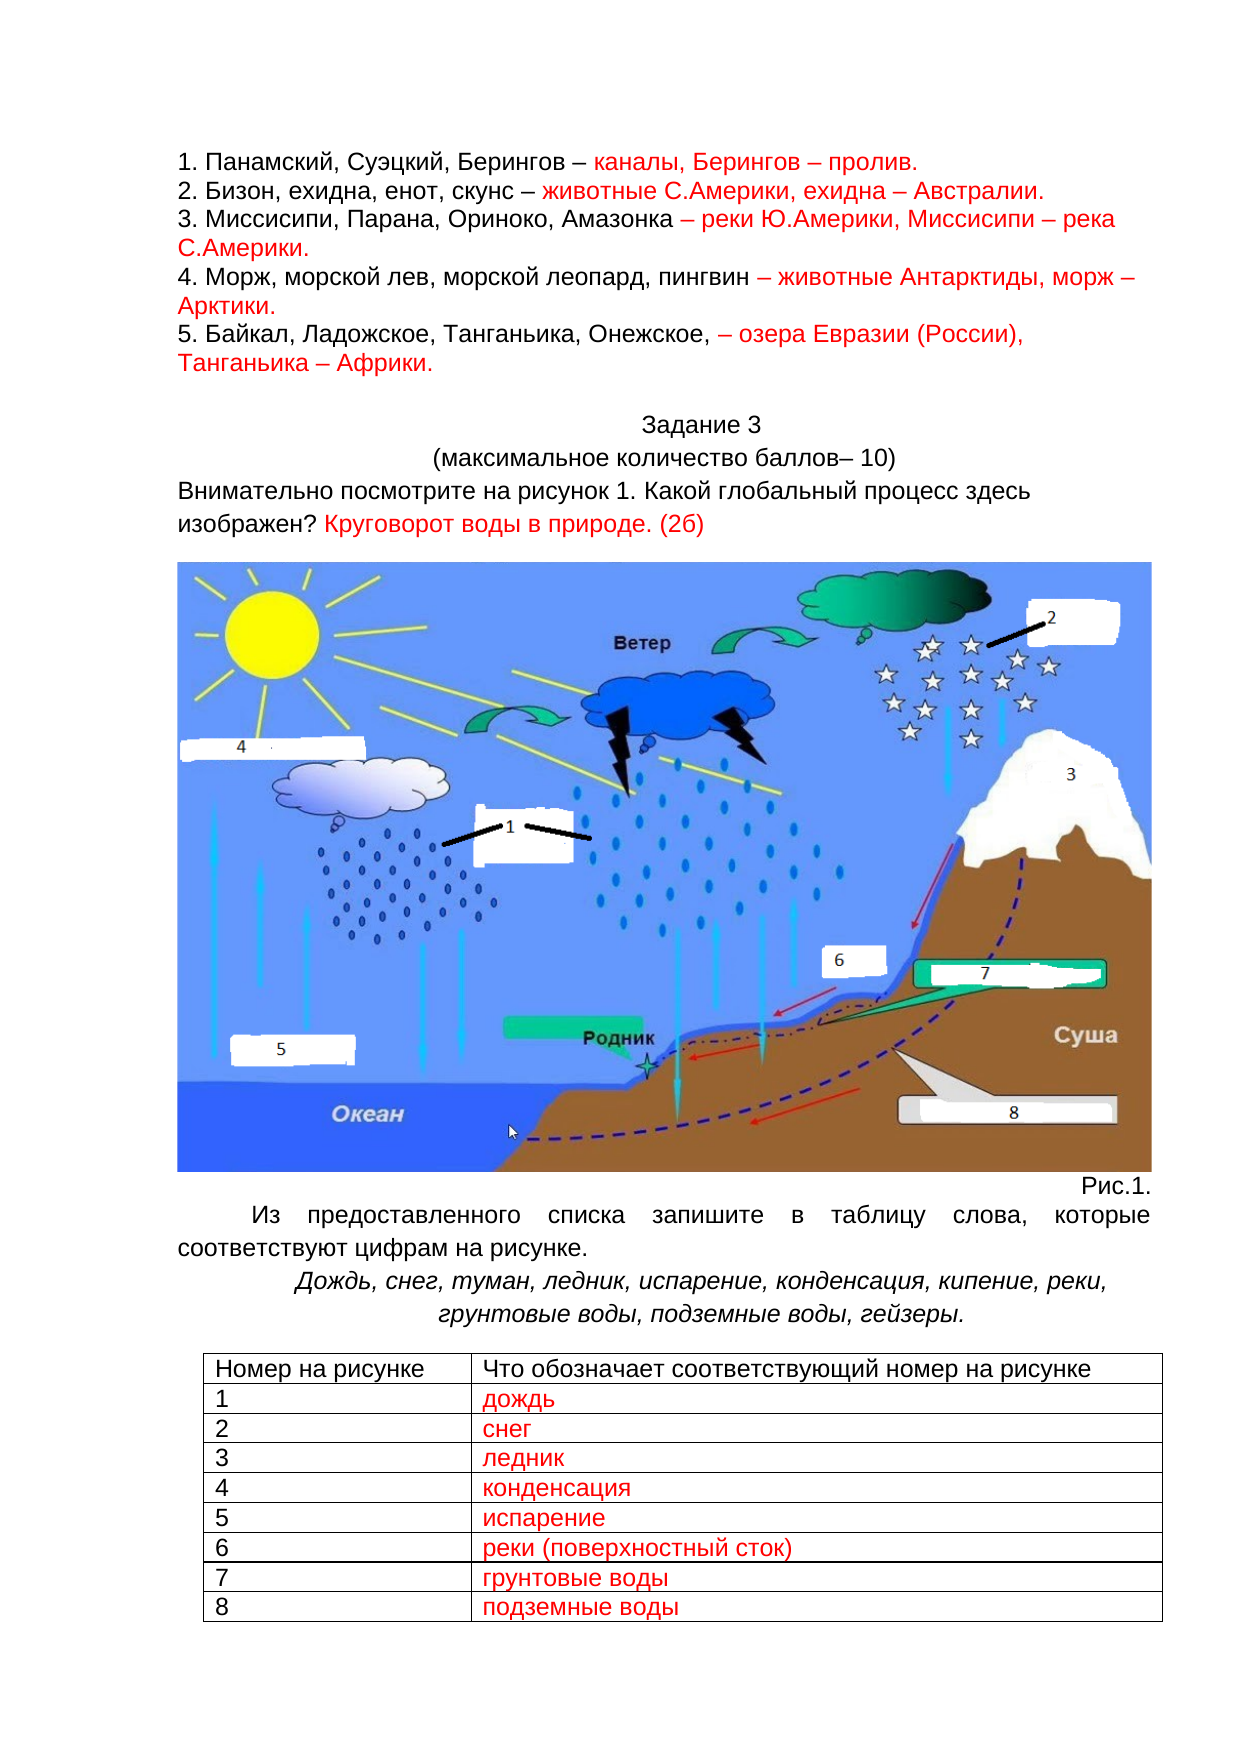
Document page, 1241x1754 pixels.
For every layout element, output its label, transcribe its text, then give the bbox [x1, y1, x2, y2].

text Задание 3 [177, 410, 1152, 439]
text 2. Бизон, ехидна, енот, скунс – животные С.Америки, ехидна – Австралии. [177, 176, 1152, 204]
table_cell испарение [472, 1503, 1162, 1532]
table_cell 8 [204, 1592, 471, 1621]
table_cell 4 [204, 1473, 471, 1502]
table_cell ледник [472, 1443, 1162, 1472]
text (максимальное количество баллов– 10) [177, 443, 1152, 472]
list Внимательно посмотрите на рисунок 1. Какой глобальный процесс здесь изображен? Круговорот воды в природе. (2б) [177, 476, 1152, 538]
table_cell реки (поверхностный сток) [472, 1533, 1162, 1561]
text 5. Байкал, Ладожское, Танганьика, Онежское, – озера Евразии (России), Танганьика – Африки. [177, 319, 1152, 377]
text Рис.1. [177, 1172, 1152, 1200]
table_cell 6 [204, 1533, 471, 1561]
table_header Номер на рисунке [204, 1354, 471, 1383]
list Из предоставленного списка запишите в таблицу слова, которые соответствуют цифрам на рисунке. [177, 1200, 1152, 1262]
picture [177, 562, 1152, 1172]
table_cell 2 [204, 1414, 471, 1442]
text 3. Миссисипи, Парана, Ориноко, Амазонка – реки Ю.Америки, Миссисипи – река С.Америки. [177, 204, 1152, 262]
table_cell дождь [472, 1384, 1162, 1412]
list Дождь, снег, туман, ледник, испарение, конденсация, кипение, реки, грунтовые воды, подземные воды, гейзеры. [252, 1266, 1152, 1328]
table_cell снег [472, 1414, 1162, 1442]
text 4. Морж, морской лев, морской леопард, пингвин – животные Антарктиды, морж – Арктики. [177, 262, 1152, 319]
table_cell подземные воды [472, 1592, 1162, 1621]
table_cell 1 [204, 1384, 471, 1412]
text 1. Панамский, Суэцкий, Берингов – каналы, Берингов – пролив. [177, 147, 1152, 176]
table_cell конденсация [472, 1473, 1162, 1502]
table_cell 7 [204, 1563, 471, 1591]
table_cell грунтовые воды [472, 1563, 1162, 1591]
table_header Что обозначает соответствующий номер на рисунке [472, 1354, 1162, 1383]
table_cell 3 [204, 1443, 471, 1472]
table_cell 5 [204, 1503, 471, 1532]
